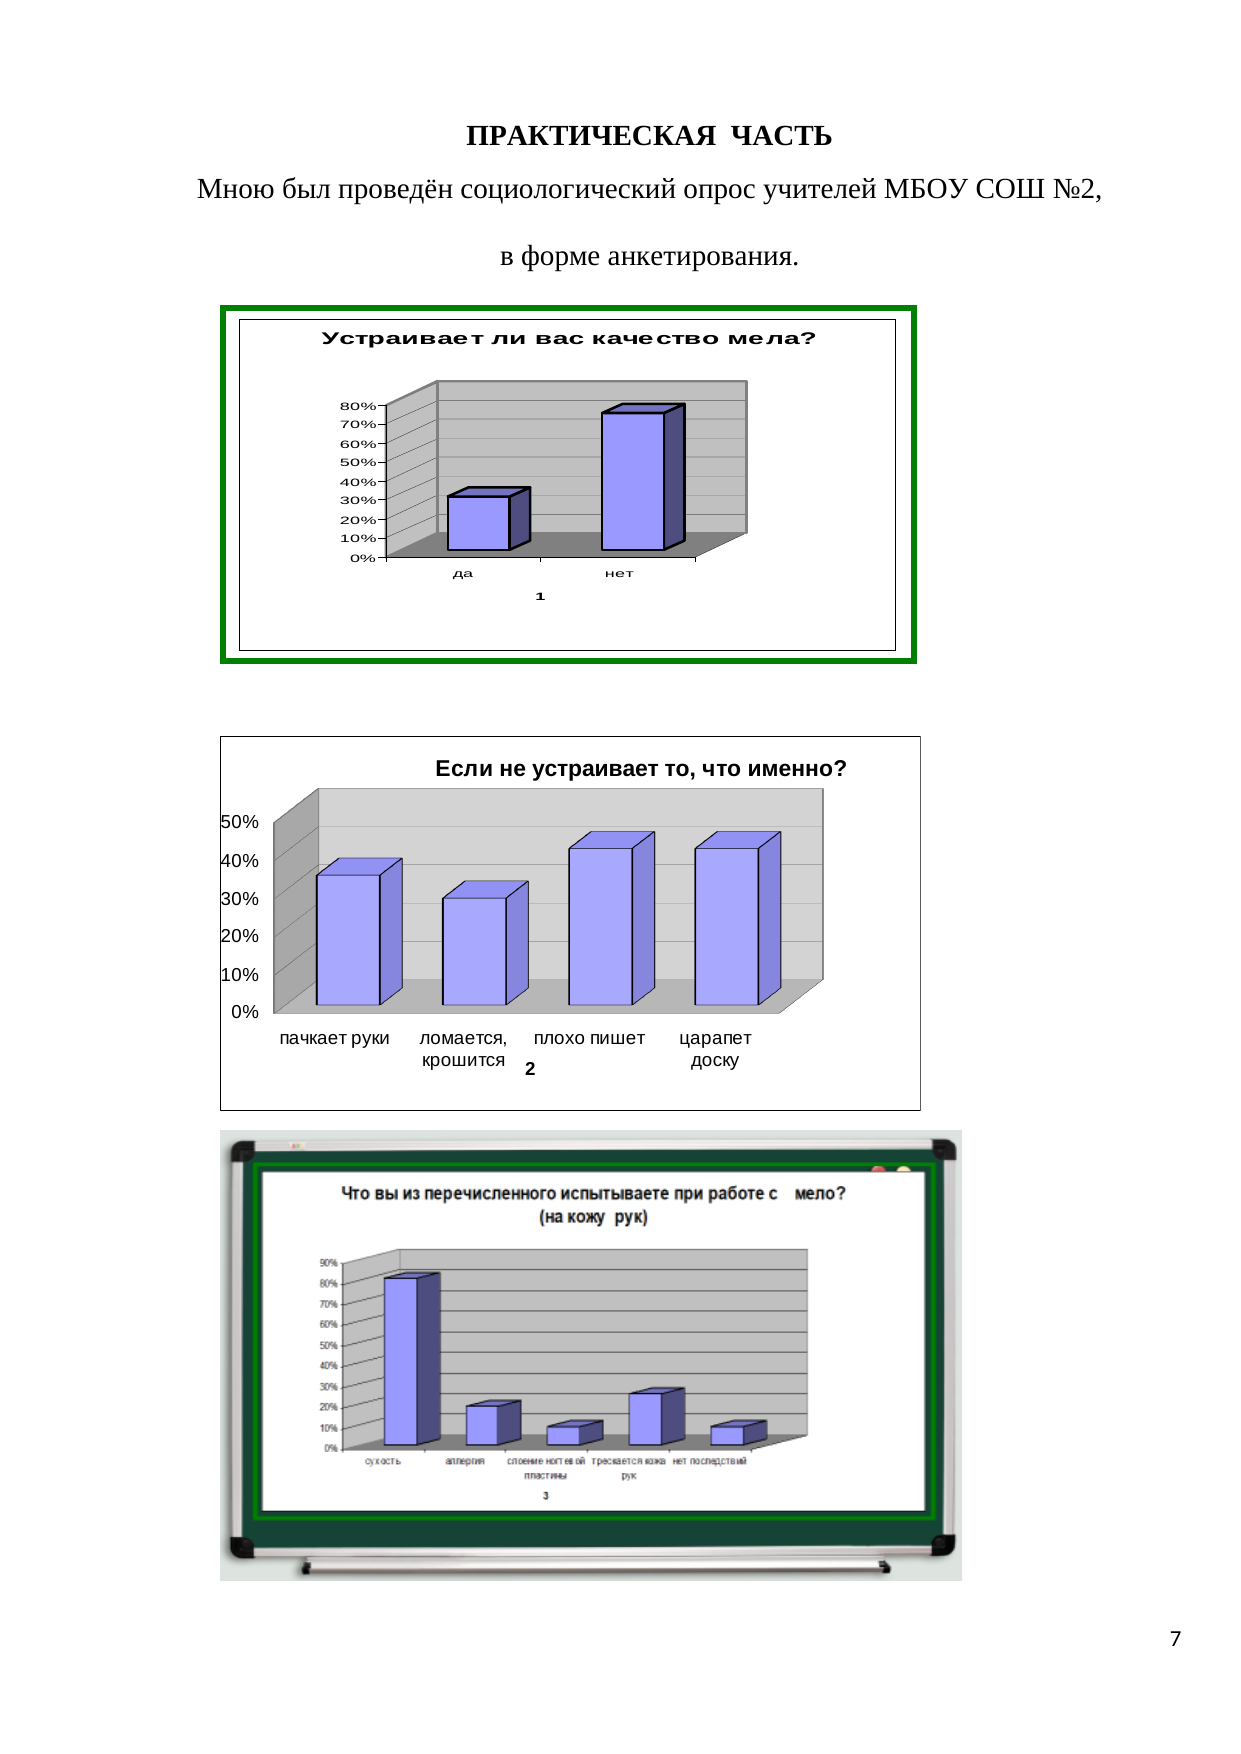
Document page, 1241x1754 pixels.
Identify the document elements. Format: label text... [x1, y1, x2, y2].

text в форме анкетирования. [118, 238, 1181, 271]
text Мною был проведён социологический опрос учителей МБОУ СОШ №2, [118, 171, 1181, 204]
picture [220, 1130, 963, 1581]
text ПРАКТИЧЕСКАЯ ЧАСТЬ [118, 118, 1181, 152]
